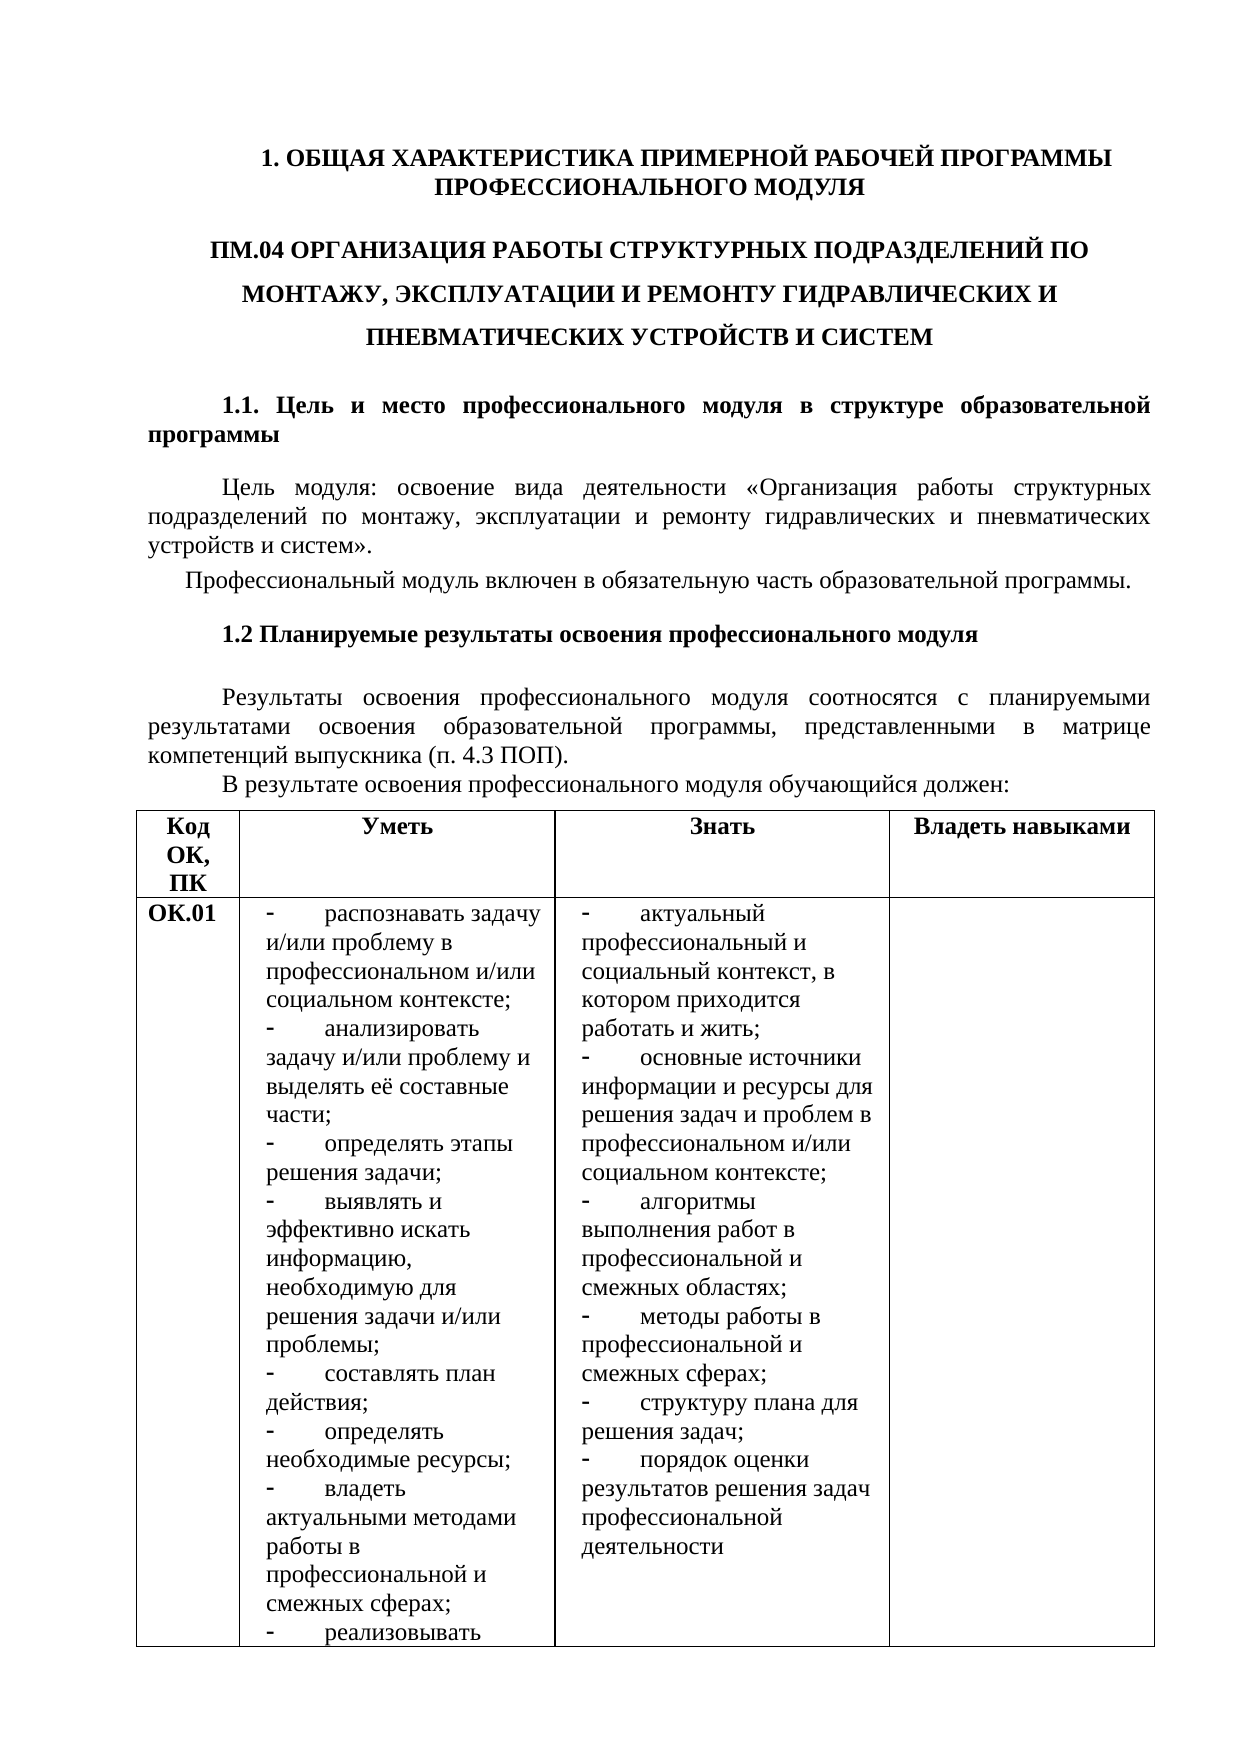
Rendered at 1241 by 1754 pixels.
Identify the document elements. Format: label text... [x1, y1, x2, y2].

table_header Уметь [240, 811, 554, 897]
table_header Знать [556, 811, 889, 897]
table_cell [556, 898, 889, 1646]
table_cell ОК.01 [137, 898, 239, 1646]
table_header Код ОК, ПК [137, 811, 239, 897]
text ПМ.04 ОРГАНИЗАЦИЯ РАБОТЫ СТРУКТУРНЫХ ПОДРАЗДЕЛЕНИЙ ПО МОНТАЖУ, ЭКСПЛУАТАЦИИ И РЕМОНТУ ГИДРАВЛИЧЕСКИХ И ПНЕВМАТИЧЕСКИХ УСТРОЙСТВ И СИСТЕМ [148, 236, 1152, 351]
subtitle 1.2 Планируемые результаты освоения профессионального модуля [148, 619, 1152, 647]
text В результате освоения профессионального модуля обучающийся должен: [148, 769, 1152, 797]
text Профессиональный модуль включен в обязательную часть образовательной программы. [185, 565, 1152, 594]
table_cell [890, 898, 1154, 1646]
subtitle 1. ОБЩАЯ ХАРАКТЕРИСТИКА ПРИМЕРНОЙ РАБОЧЕЙ ПРОГРАММЫ ПРОФЕССИОНАЛЬНОГО МОДУЛЯ [148, 143, 1152, 201]
subtitle 1.1. Цель и место профессионального модуля в структуре образовательной программы [148, 390, 1152, 447]
text Результаты освоения профессионального модуля соотносятся с планируемыми результатами освоения образовательной программы, представленными в матрице компетенций выпускника (п. 4.3 ПОП). [148, 682, 1152, 769]
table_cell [240, 898, 554, 1646]
subtitle Цель модуля: освоение вида деятельности «Организация работы структурных подразделений по монтажу, эксплуатации и ремонту гидравлических и пневматических устройств и систем». [148, 472, 1152, 559]
table_header Владеть навыками [890, 811, 1154, 897]
